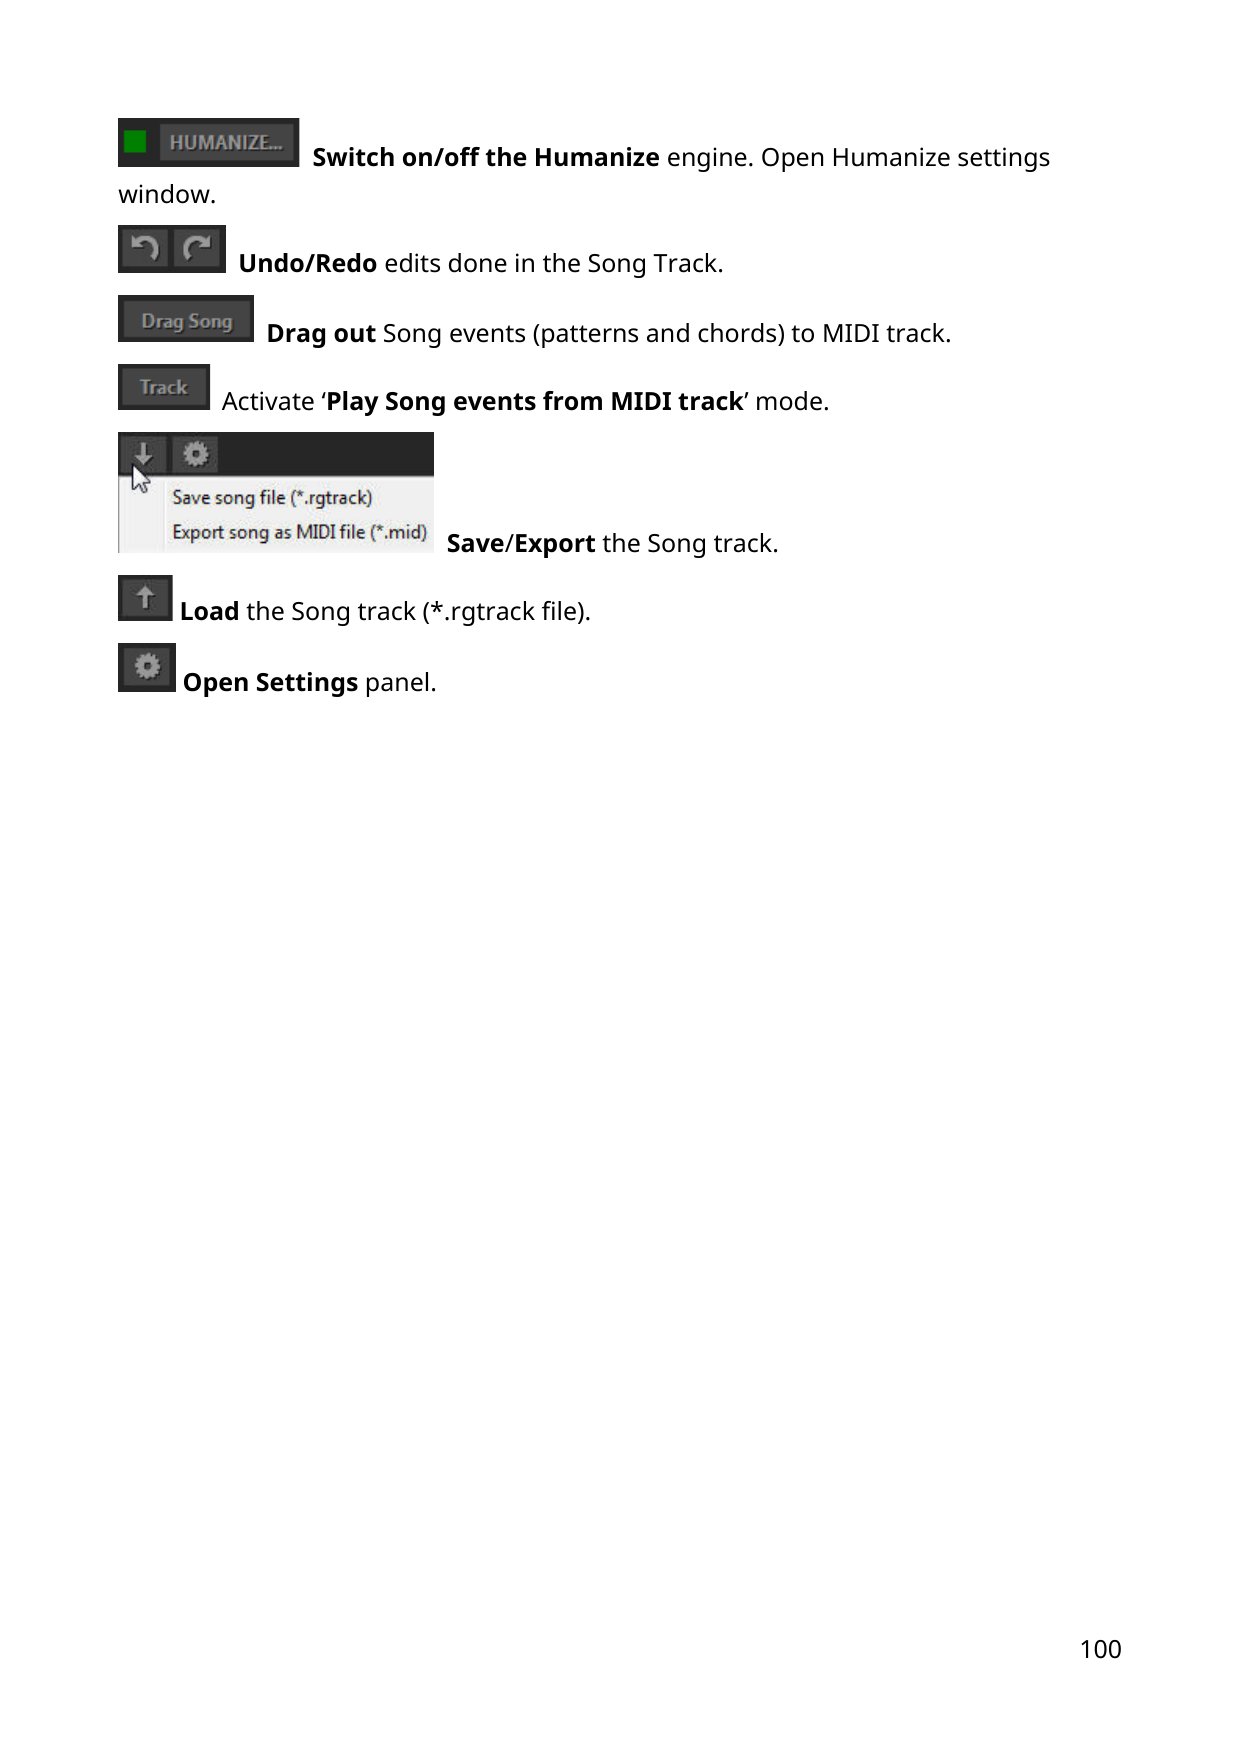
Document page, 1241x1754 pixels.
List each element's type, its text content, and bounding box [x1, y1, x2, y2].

text Drag out Song events (patterns and chords) to MIDI track. [118, 295, 1122, 349]
text Load the Song track (*.rgtrack file). [118, 575, 1122, 628]
text Activate ‘Play Song events from MIDI track’ mode. [118, 364, 1122, 417]
text Open Settings panel. [118, 643, 1122, 699]
picture [118, 575, 173, 621]
picture [118, 432, 434, 553]
picture [118, 364, 211, 410]
picture [118, 295, 254, 342]
text Undo/Redo edits done in the Song Track. [118, 226, 1122, 280]
picture [118, 643, 176, 692]
text Switch on/off the Humanize engine. Open Humanize settings window. [118, 118, 1122, 211]
picture [118, 118, 300, 167]
picture [118, 225, 226, 273]
